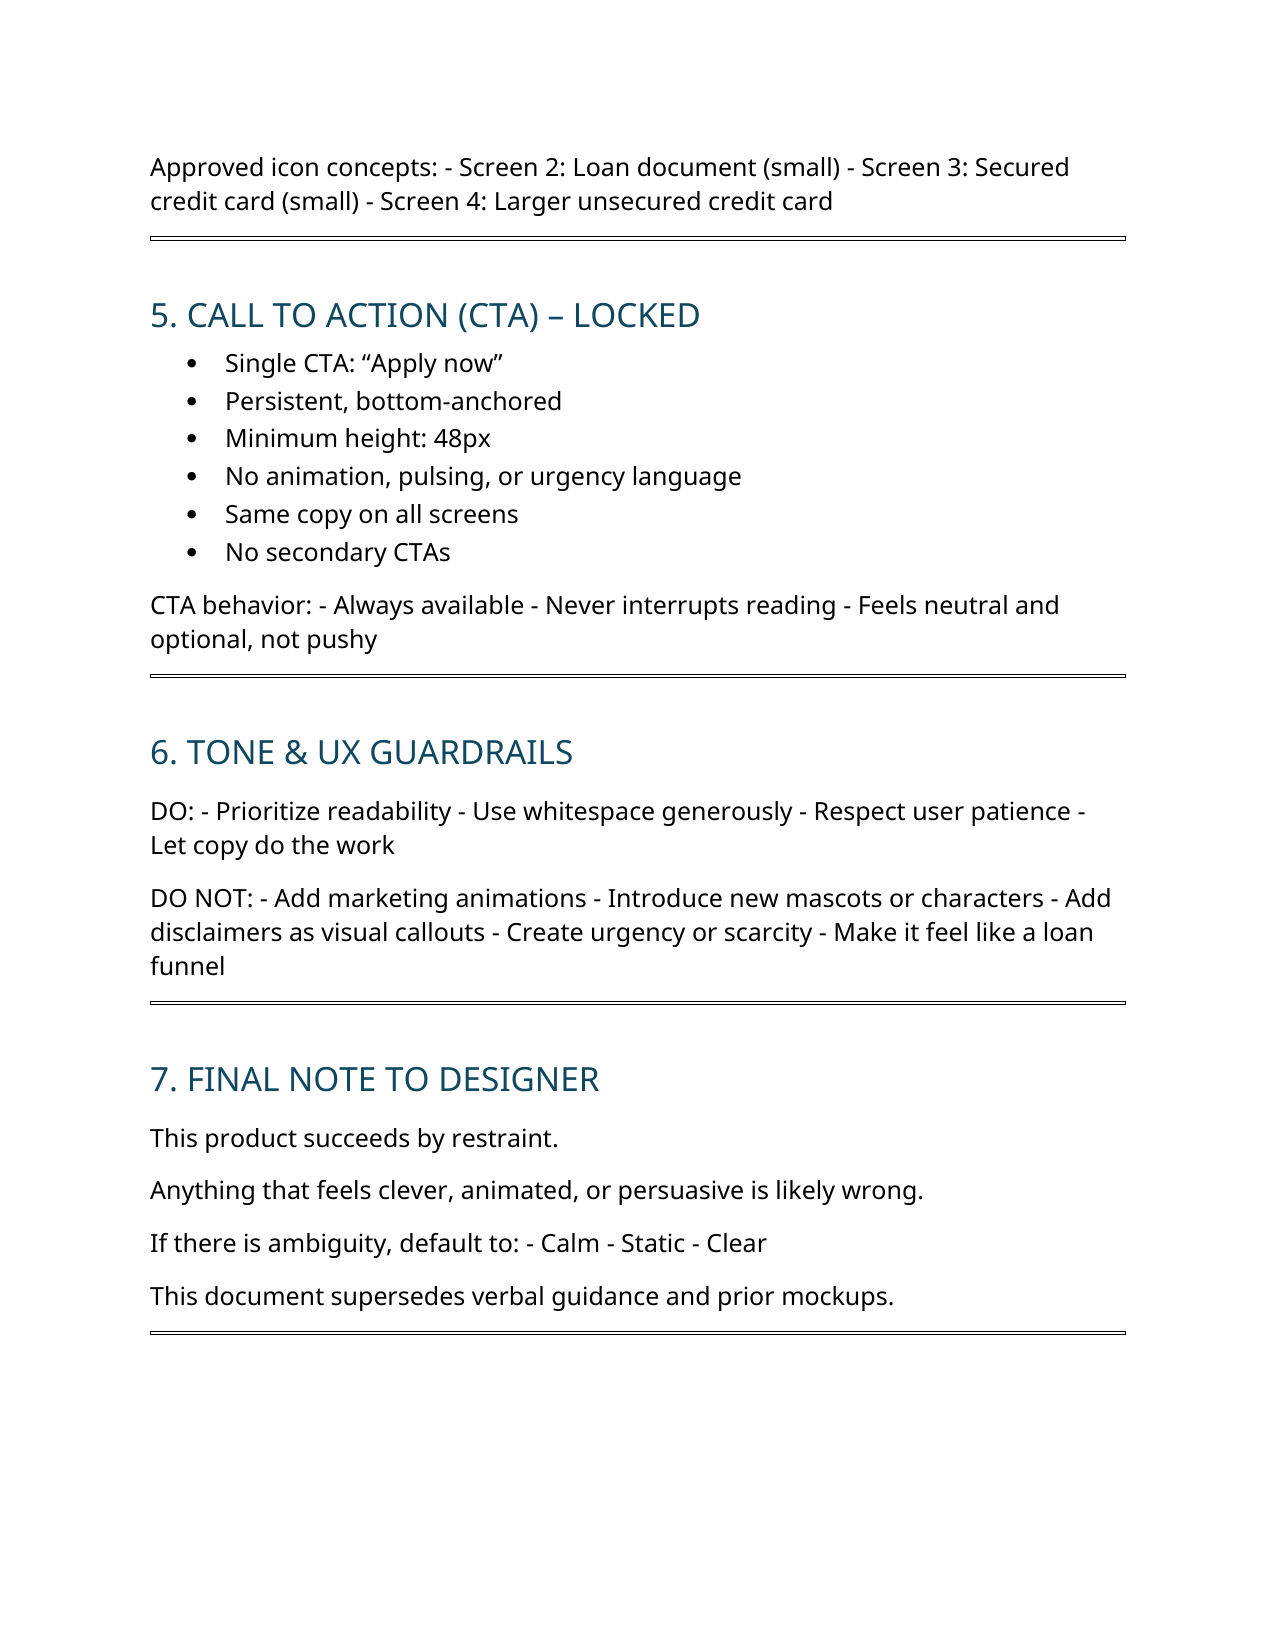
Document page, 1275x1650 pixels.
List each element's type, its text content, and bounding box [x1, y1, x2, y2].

text DO: - Prioritize readability - Use whitespace generously - Respect user patience - Let copy do the work [150, 793, 1125, 861]
list Persistent, bottom-anchored [187, 383, 1125, 417]
text This document supersedes verbal guidance and prior mockups. [150, 1279, 1125, 1313]
text CTA behavior: - Always available - Never interrupts reading - Feels neutral and optional, not pushy [150, 587, 1125, 656]
subtitle 5. CALL TO ACTION (CTA) – LOCKED [150, 292, 1125, 337]
text DO NOT: - Add marketing animations - Introduce new mascots or characters - Add disclaimers as visual callouts - Create urgency or scarcity - Make it feel like a loan funnel [150, 880, 1125, 982]
list Minimum height: 48px [187, 421, 1125, 455]
subtitle 6. TONE & UX GUARDRAILS [150, 729, 1125, 774]
list Single CTA: “Apply now” [187, 346, 1125, 379]
text If there is ambiguity, default to: - Calm - Static - Clear [150, 1226, 1125, 1260]
list No animation, pulsing, or urgency language [187, 459, 1125, 493]
text This product succeeds by restraint. [150, 1120, 1125, 1154]
text Anything that feels clever, animated, or persuasive is likely wrong. [150, 1173, 1125, 1207]
text Approved icon concepts: - Screen 2: Loan document (small) - Screen 3: Secured credit card (small) - Screen 4: Larger unsecured credit card [150, 150, 1125, 218]
list Same copy on all screens [187, 497, 1125, 531]
subtitle 7. FINAL NOTE TO DESIGNER [150, 1056, 1125, 1101]
list No secondary CTAs [187, 534, 1125, 569]
